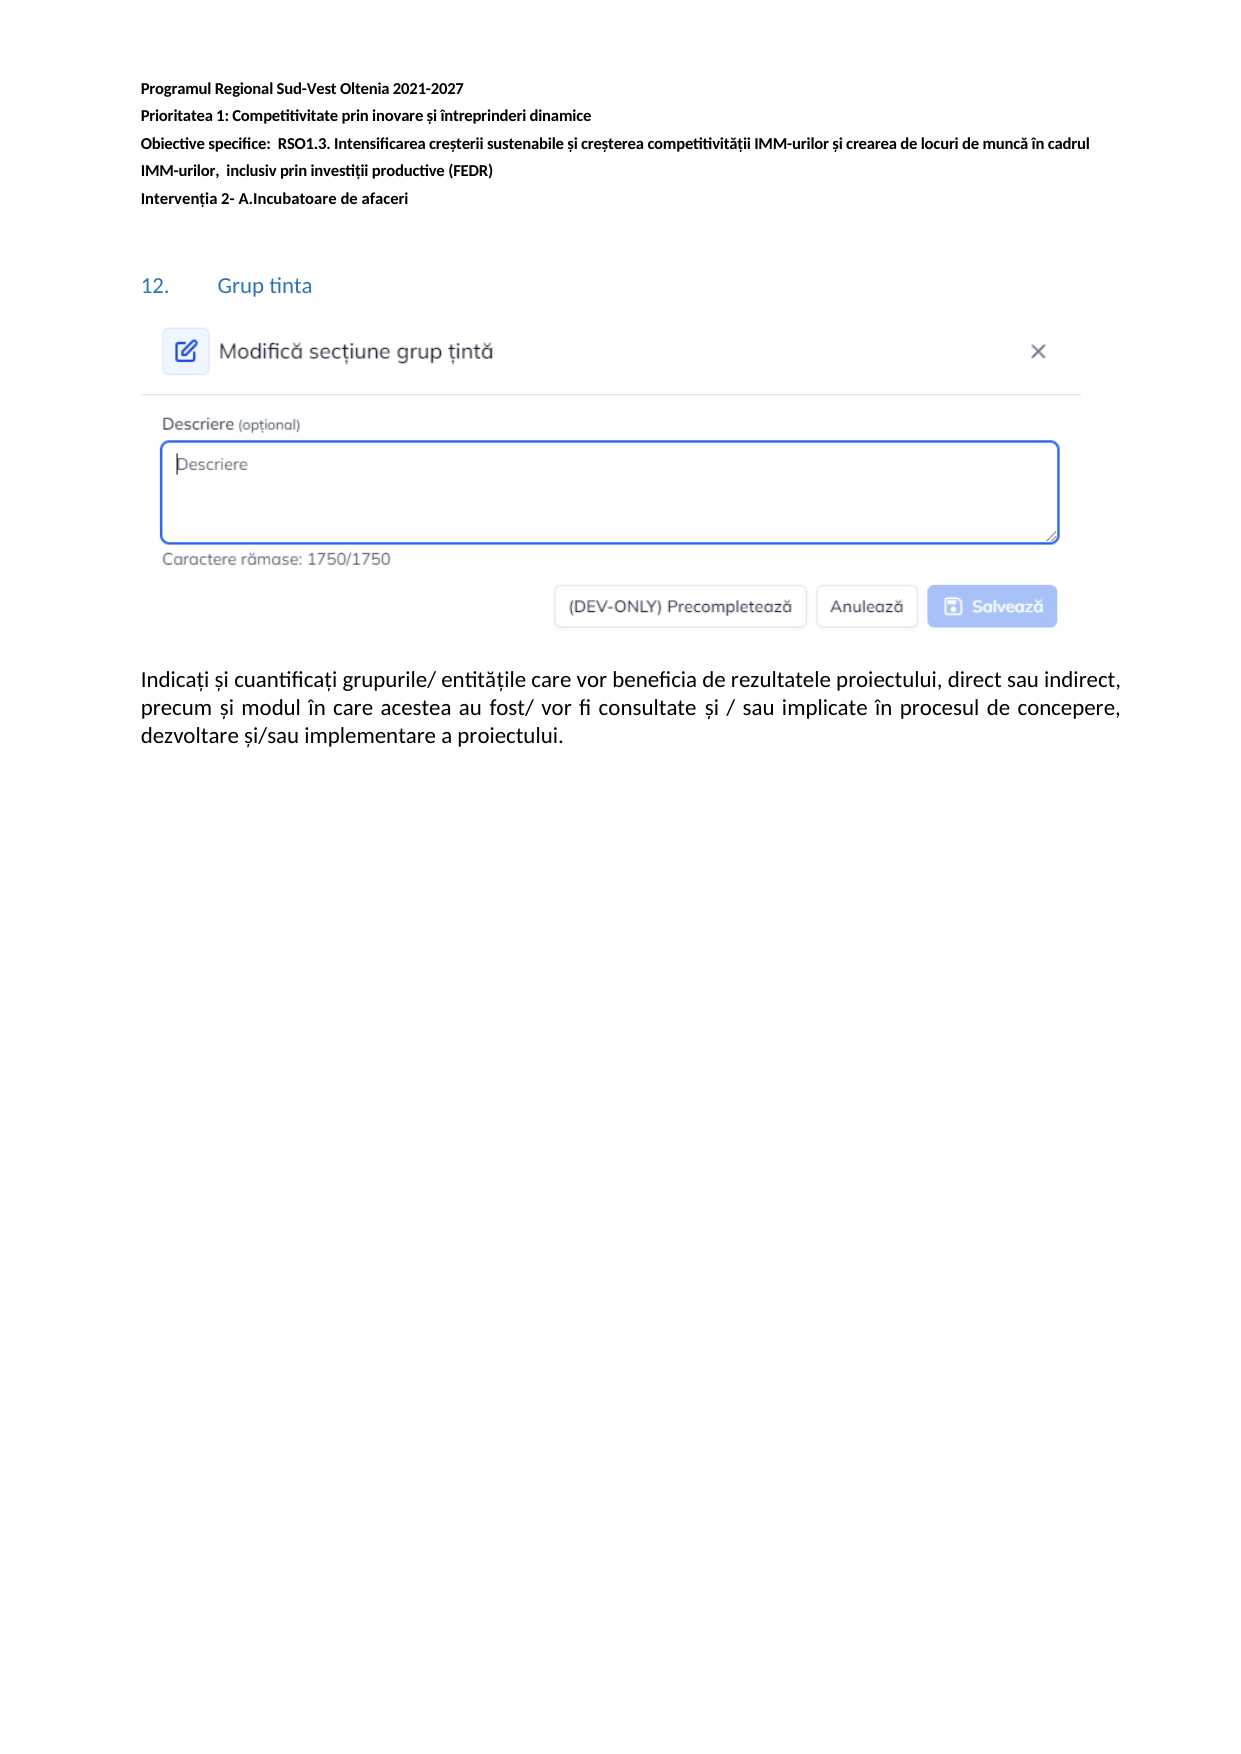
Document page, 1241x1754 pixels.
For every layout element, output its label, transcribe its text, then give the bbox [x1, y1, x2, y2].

picture [140, 323, 1081, 649]
text Indicaţi și cuantificați grupurile/ entităţile care vor beneficia de rezultatele proiectului, direct sau indirect, precum şi modul în care acestea au fost/ vor fi consultate şi / sau implicate în procesul de concepere, dezvoltare şi/sau implementare a proiectului. [141, 665, 1122, 749]
subtitle Grup tinta [141, 271, 1122, 299]
